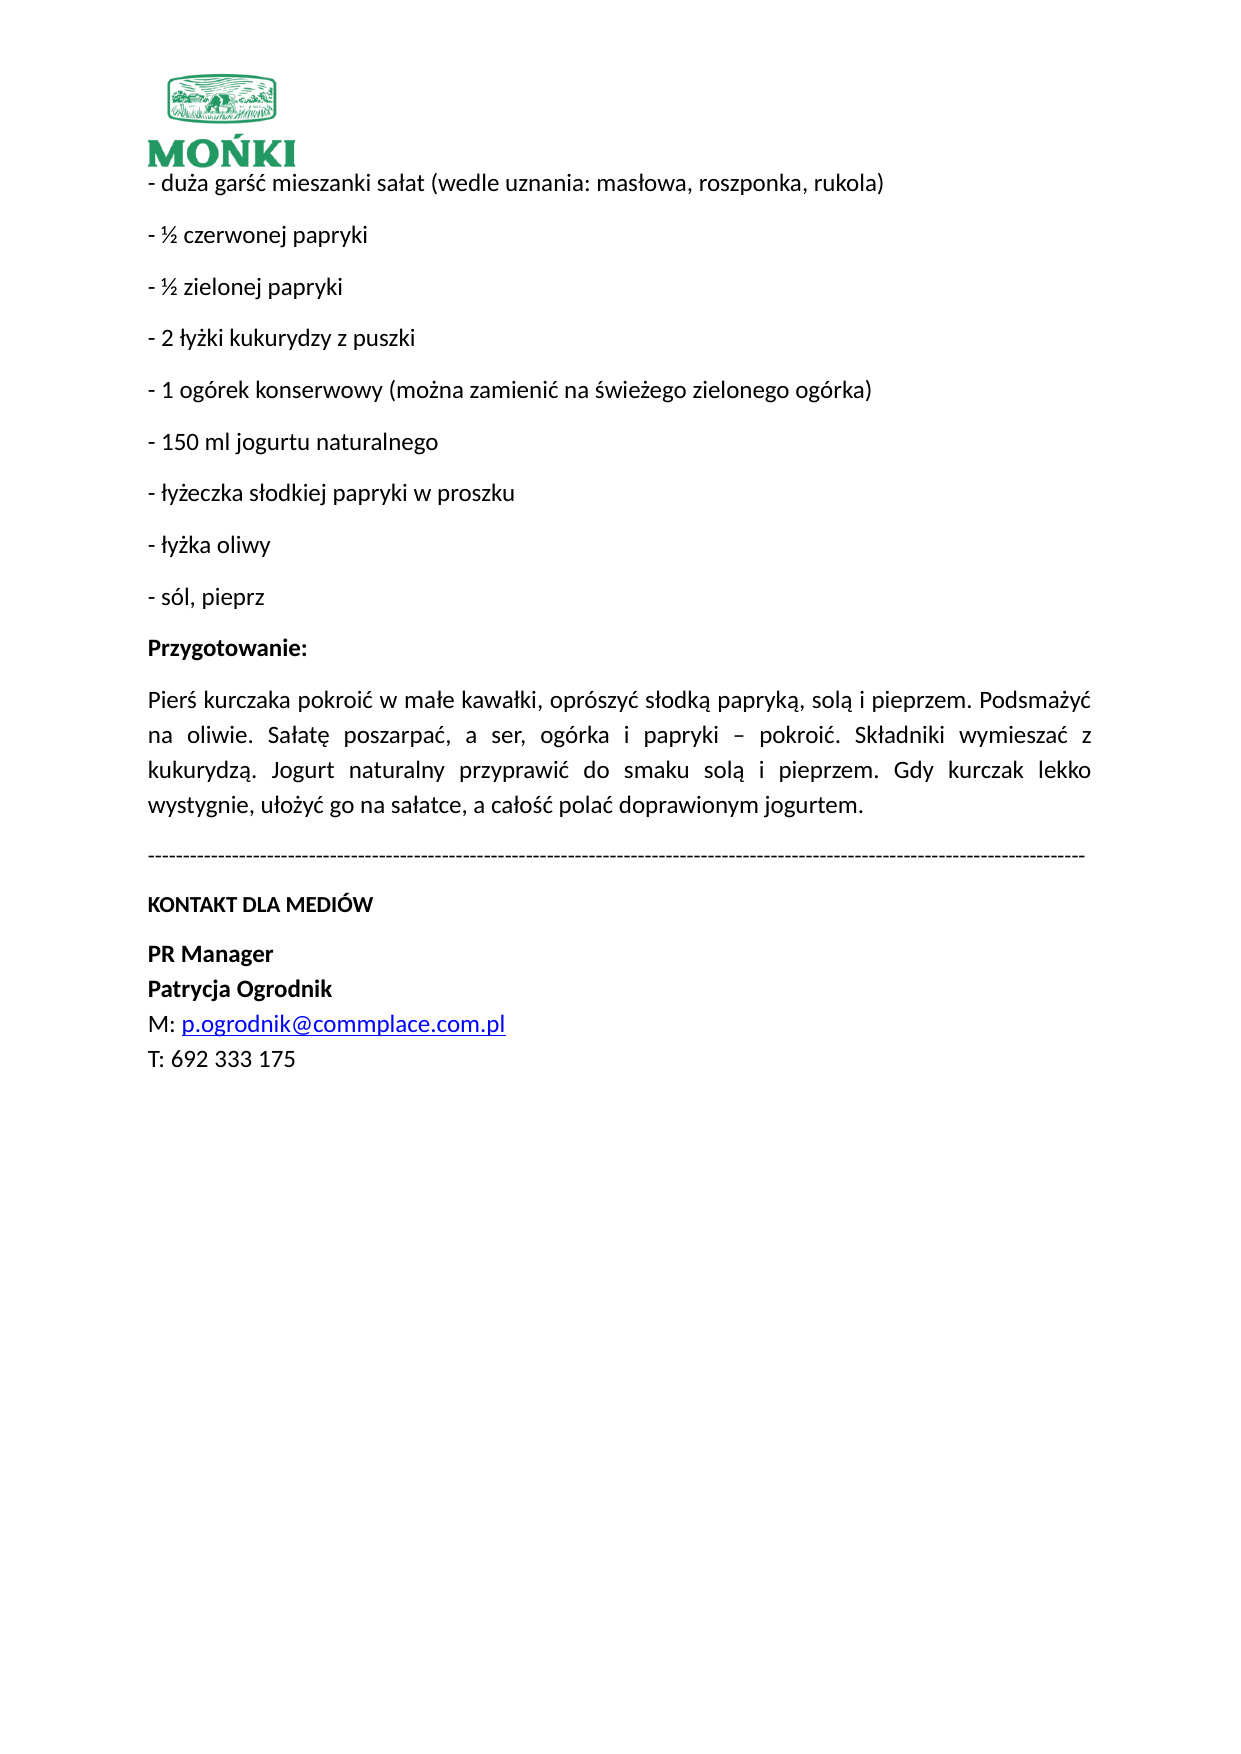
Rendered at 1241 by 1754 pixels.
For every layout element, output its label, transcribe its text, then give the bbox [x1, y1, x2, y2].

text - 2 łyżki kukurydzy z puszki [148, 322, 1093, 353]
text Pierś kurczaka pokroić w małe kawałki, oprószyć słodką papryką, solą i pieprzem. Podsmażyć na oliwie. Sałatę poszarpać, a ser, ogórka i papryki – pokroić. Składniki wymieszać z kukurydzą. Jogurt naturalny przyprawić do smaku solą i pieprzem. Gdy kurczak lekko wystygnie, ułożyć go na sałatce, a całość polać doprawionym jogurtem. [148, 684, 1093, 820]
text - ½ czerwonej papryki [148, 219, 1093, 250]
text - sól, pieprz [148, 581, 1093, 611]
text - łyżeczka słodkiej papryki w proszku [148, 477, 1093, 508]
text - 150 ml jogurtu naturalnego [148, 426, 1093, 456]
text - 1 ogórek konserwowy (można zamienić na świeżego zielonego ogórka) [148, 374, 1093, 405]
text KONTAKT DLA MEDIÓW [148, 890, 1093, 918]
text - duża garść mieszanki sałat (wedle uznania: masłowa, roszponka, rukola) [148, 167, 1093, 198]
text -------------------------------------------------------------------------------------------------------------------------------------- [148, 841, 1093, 869]
text - ½ zielonej papryki [148, 271, 1093, 301]
text PR Manager [148, 938, 1093, 969]
text Przygotowanie: [148, 632, 1093, 663]
text Patrycja Ogrodnik [148, 973, 1093, 1004]
text T: 692 333 175 [148, 1043, 1093, 1074]
text M: p.ogrodnik@commplace.com.pl [148, 1008, 1093, 1039]
picture [147, 73, 296, 168]
text - łyżka oliwy [148, 529, 1093, 560]
